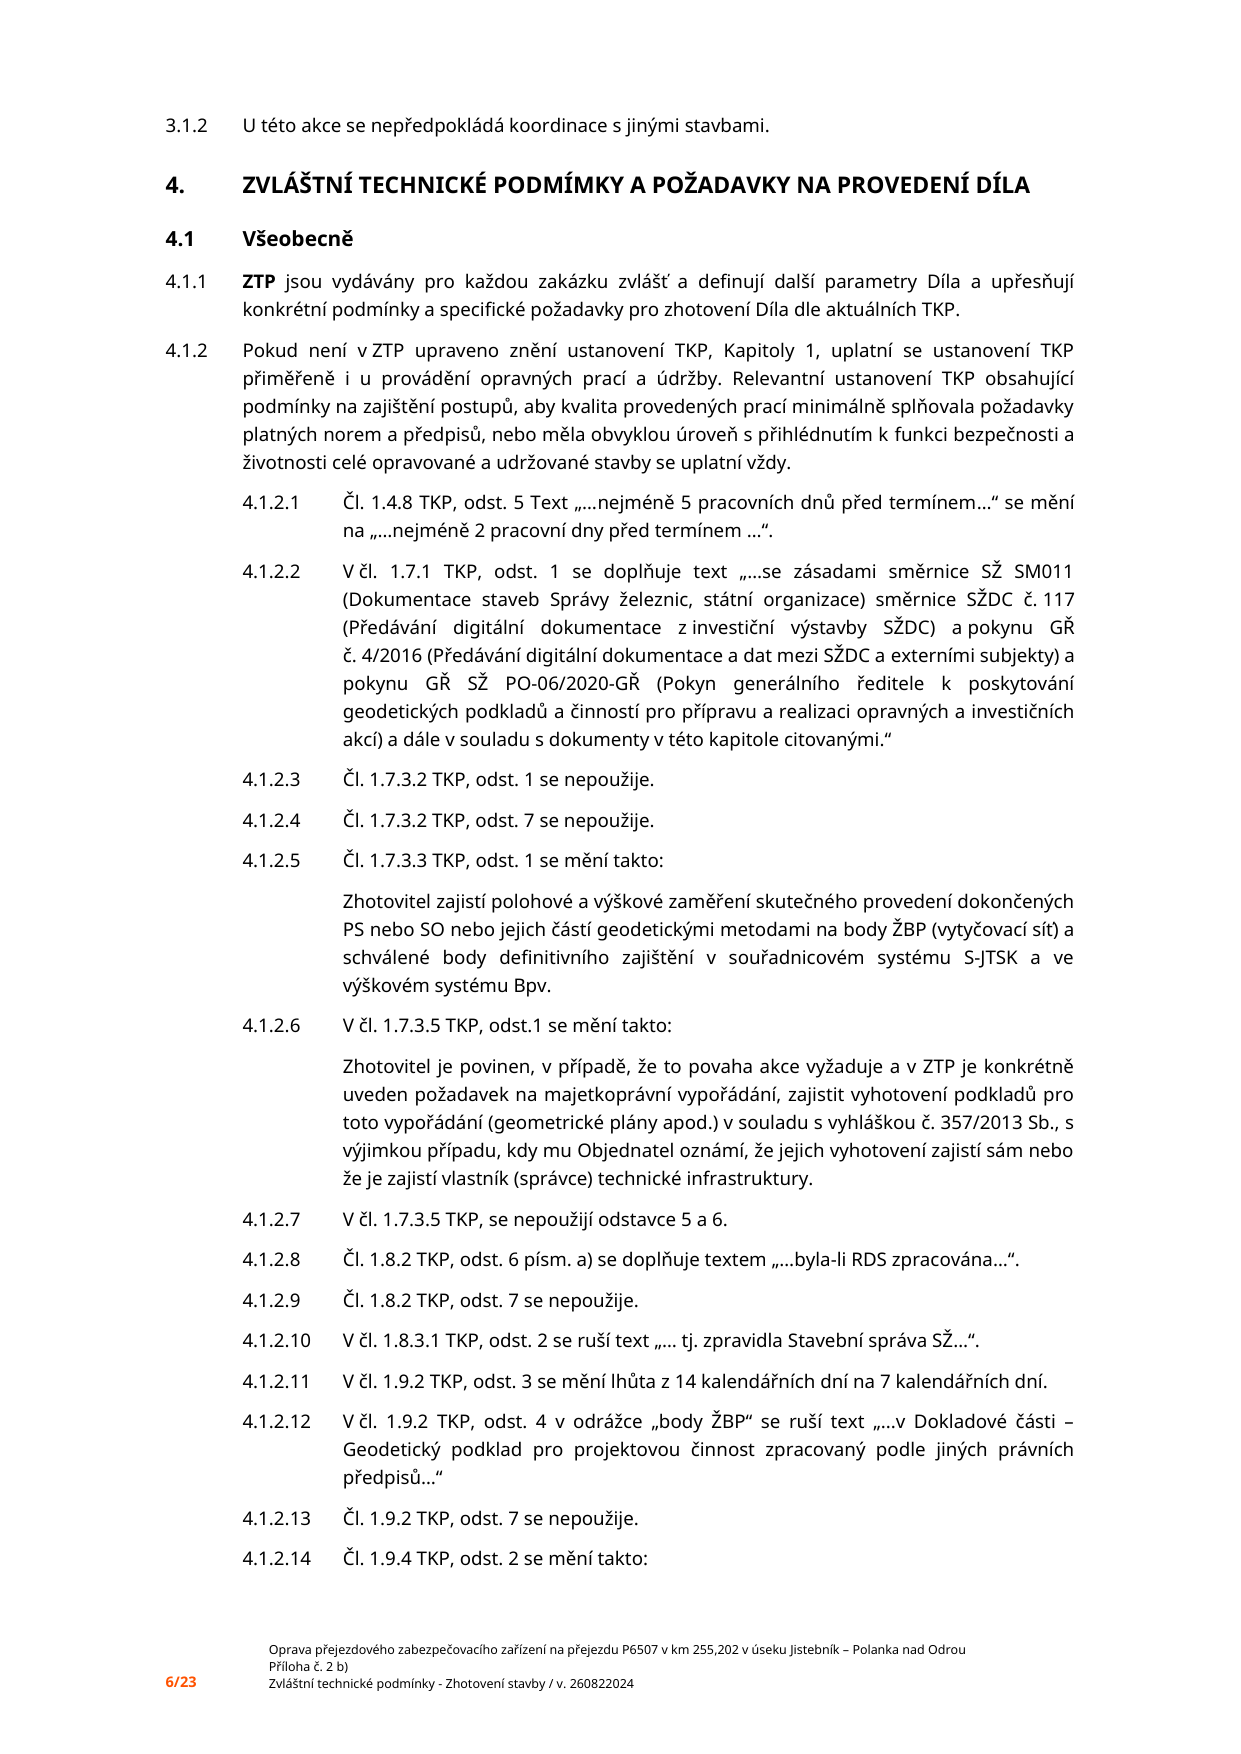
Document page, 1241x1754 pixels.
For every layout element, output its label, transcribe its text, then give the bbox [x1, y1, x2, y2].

list V čl. 1.9.2 TKP, odst. 4 v odrážce „body ŽBP“ se ruší text „...v Dokladové části – Geodetický podklad pro projektovou činnost zpracovaný podle jiných právních předpisů…“ [242, 1408, 1075, 1490]
list Čl. 1.9.2 TKP, odst. 7 se nepoužije. [242, 1505, 1075, 1531]
list Čl. 1.7.3.2 TKP, odst. 7 se nepoužije. [242, 807, 1075, 833]
list V čl. 1.7.3.5 TKP, odst.1 se mění takto: [242, 1013, 1075, 1038]
list Čl. 1.9.4 TKP, odst. 2 se mění takto: [242, 1546, 1075, 1571]
list V čl. 1.8.3.1 TKP, odst. 2 se ruší text „… tj. zpravidla Stavební správa SŽ…“. [242, 1327, 1075, 1353]
list V čl. 1.7.1 TKP, odst. 1 se doplňuje text „…se zásadami směrnice SŽ SM011 (Dokumentace staveb Správy železnic, státní organizace) směrnice SŽDC č. 117 (Předávání digitální dokumentace z investiční výstavby SŽDC) a pokynu GŘ č. 4/2016 (Předávání digitální dokumentace a dat mezi SŽDC a externími subjekty) a pokynu GŘ SŽ PO-06/2020-GŘ (Pokyn generálního ředitele k poskytování geodetických podkladů a činností pro přípravu a realizaci opravných a investičních akcí) a dále v souladu s dokumenty v této kapitole citovanými.“ [242, 558, 1075, 752]
list Pokud není v ZTP upraveno znění ustanovení TKP, Kapitoly 1, uplatní se ustanovení TKP přiměřeně i u provádění opravných prací a údržby. Relevantní ustanovení TKP obsahující podmínky na zajištění postupů, aby kvalita provedených prací minimálně splňovala požadavky platných norem a předpisů, nebo měla obvyklou úroveň s přihlédnutím k funkci bezpečnosti a životnosti celé opravované a udržované stavby se uplatní vždy. [165, 337, 1075, 474]
text Všeobecně [165, 224, 1075, 253]
list ZTP jsou vydávány pro každou zakázku zvlášť a definují další parametry Díla a upřesňují konkrétní podmínky a specifické požadavky pro zhotovení Díla dle aktuálních TKP. [165, 268, 1075, 322]
list Čl. 1.8.2 TKP, odst. 7 se nepoužije. [242, 1287, 1075, 1312]
list Čl. 1.7.3.2 TKP, odst. 1 se nepoužije. [242, 767, 1075, 792]
list Čl. 1.8.2 TKP, odst. 6 písm. a) se doplňuje textem „…byla-li RDS zpracována…“. [242, 1246, 1075, 1272]
text Zvláštní TECHNICKÉ podmímky a požadavky na PROVEDENÍ DÍLA [165, 169, 1075, 201]
text Zhotovitel zajistí polohové a výškové zaměření skutečného provedení dokončených PS nebo SO nebo jejich částí geodetickými metodami na body ŽBP (vytyčovací síť) a schválené body definitivního zajištění v souřadnicovém systému S-JTSK a ve výškovém systému Bpv. [343, 888, 1075, 998]
list V čl. 1.7.3.5 TKP, se nepoužijí odstavce 5 a 6. [242, 1206, 1075, 1231]
list Čl. 1.4.8 TKP, odst. 5 Text „…nejméně 5 pracovních dnů před termínem…“ se mění na „…nejméně 2 pracovní dny před termínem …“. [242, 489, 1075, 543]
text U této akce se nepředpokládá koordinace s jinými stavbami. [165, 112, 1075, 138]
list V čl. 1.9.2 TKP, odst. 3 se mění lhůta z 14 kalendářních dní na 7 kalendářních dní. [242, 1368, 1075, 1393]
text Zhotovitel je povinen, v případě, že to povaha akce vyžaduje a v ZTP je konkrétně uveden požadavek na majetkoprávní vypořádání, zajistit vyhotovení podkladů pro toto vypořádání (geometrické plány apod.) v souladu s vyhláškou č. 357/2013 Sb., s výjimkou případu, kdy mu Objednatel oznámí, že jejich vyhotovení zajistí sám nebo že je zajistí vlastník (správce) technické infrastruktury. [343, 1053, 1075, 1191]
list Čl. 1.7.3.3 TKP, odst. 1 se mění takto: [242, 848, 1075, 873]
